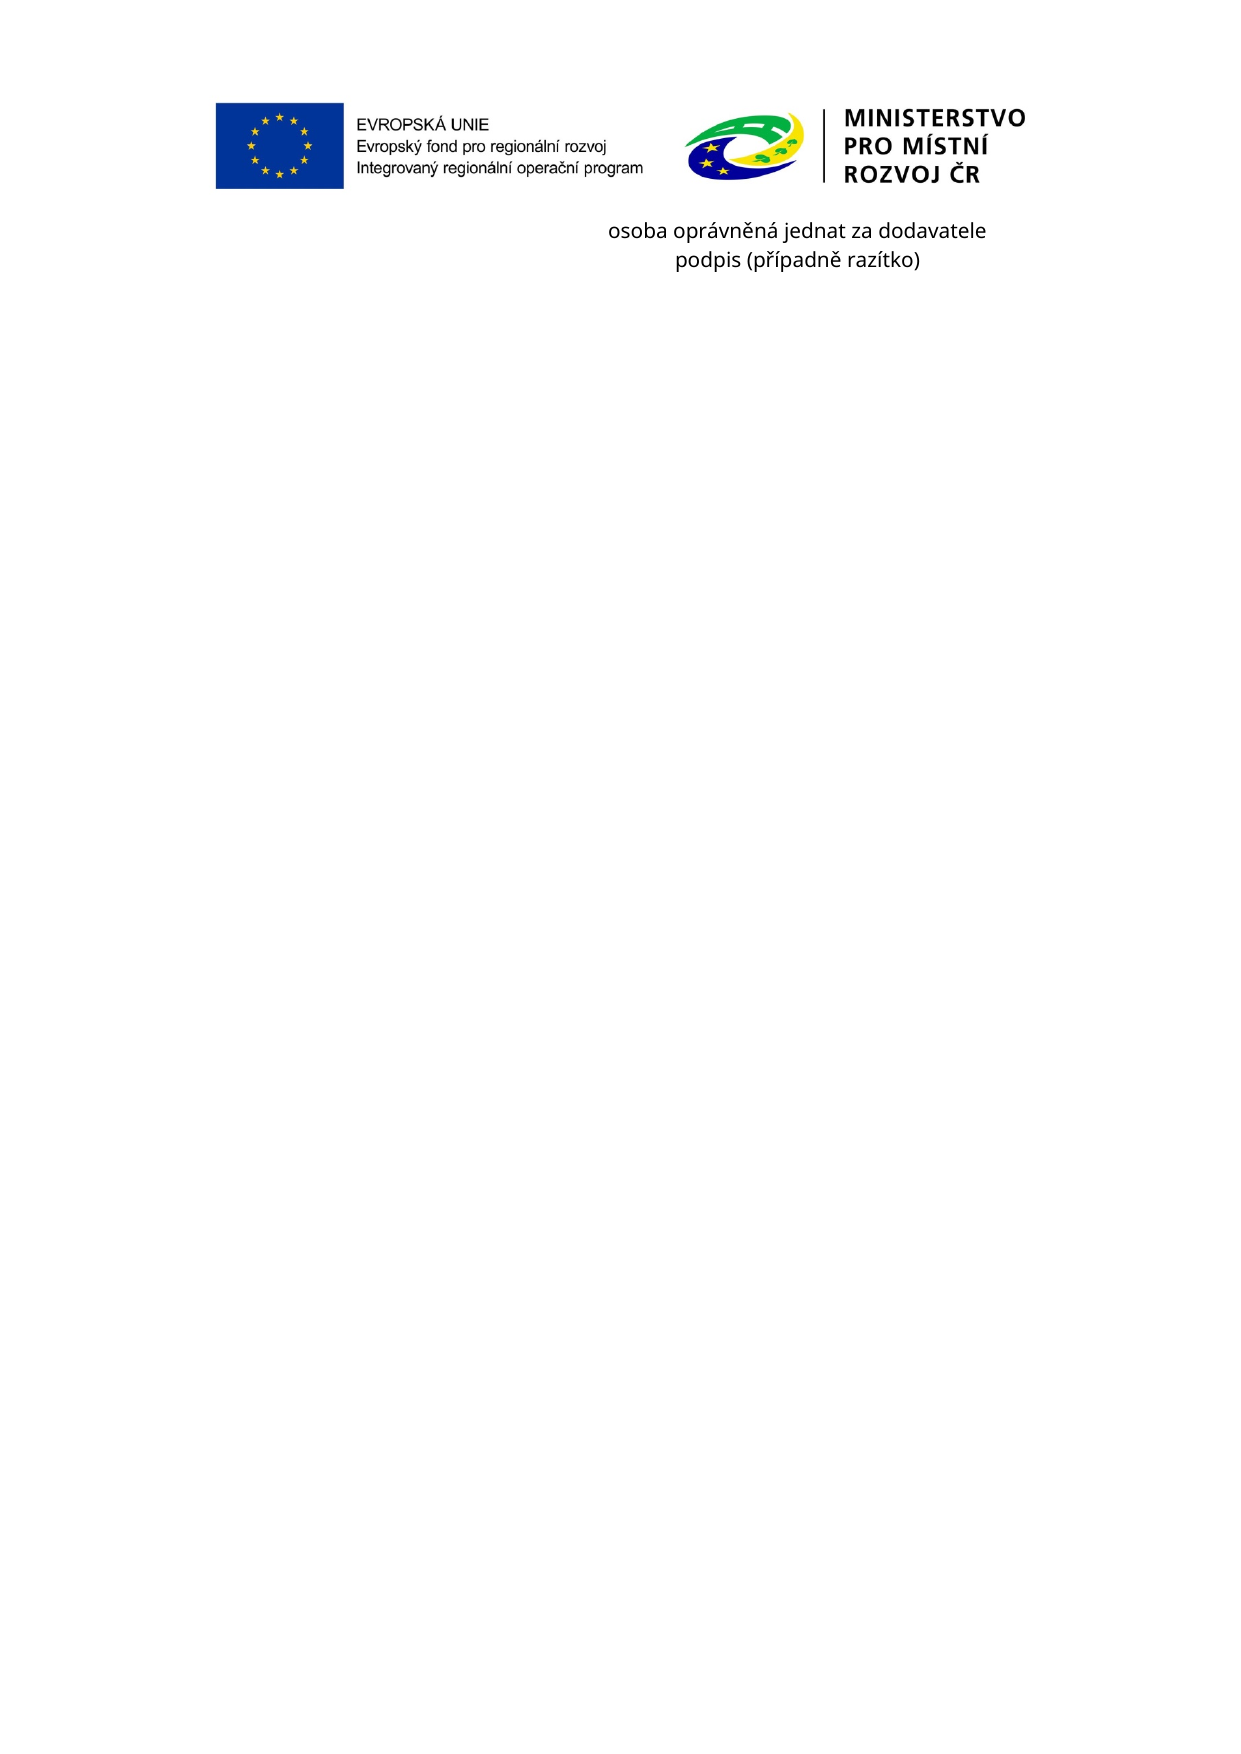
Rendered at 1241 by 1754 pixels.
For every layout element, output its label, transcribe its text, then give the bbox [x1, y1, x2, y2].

text osoba oprávněná jednat za dodavatele [148, 217, 1092, 245]
picture [187, 73, 1053, 217]
text podpis (případně razítko) [148, 245, 1092, 273]
